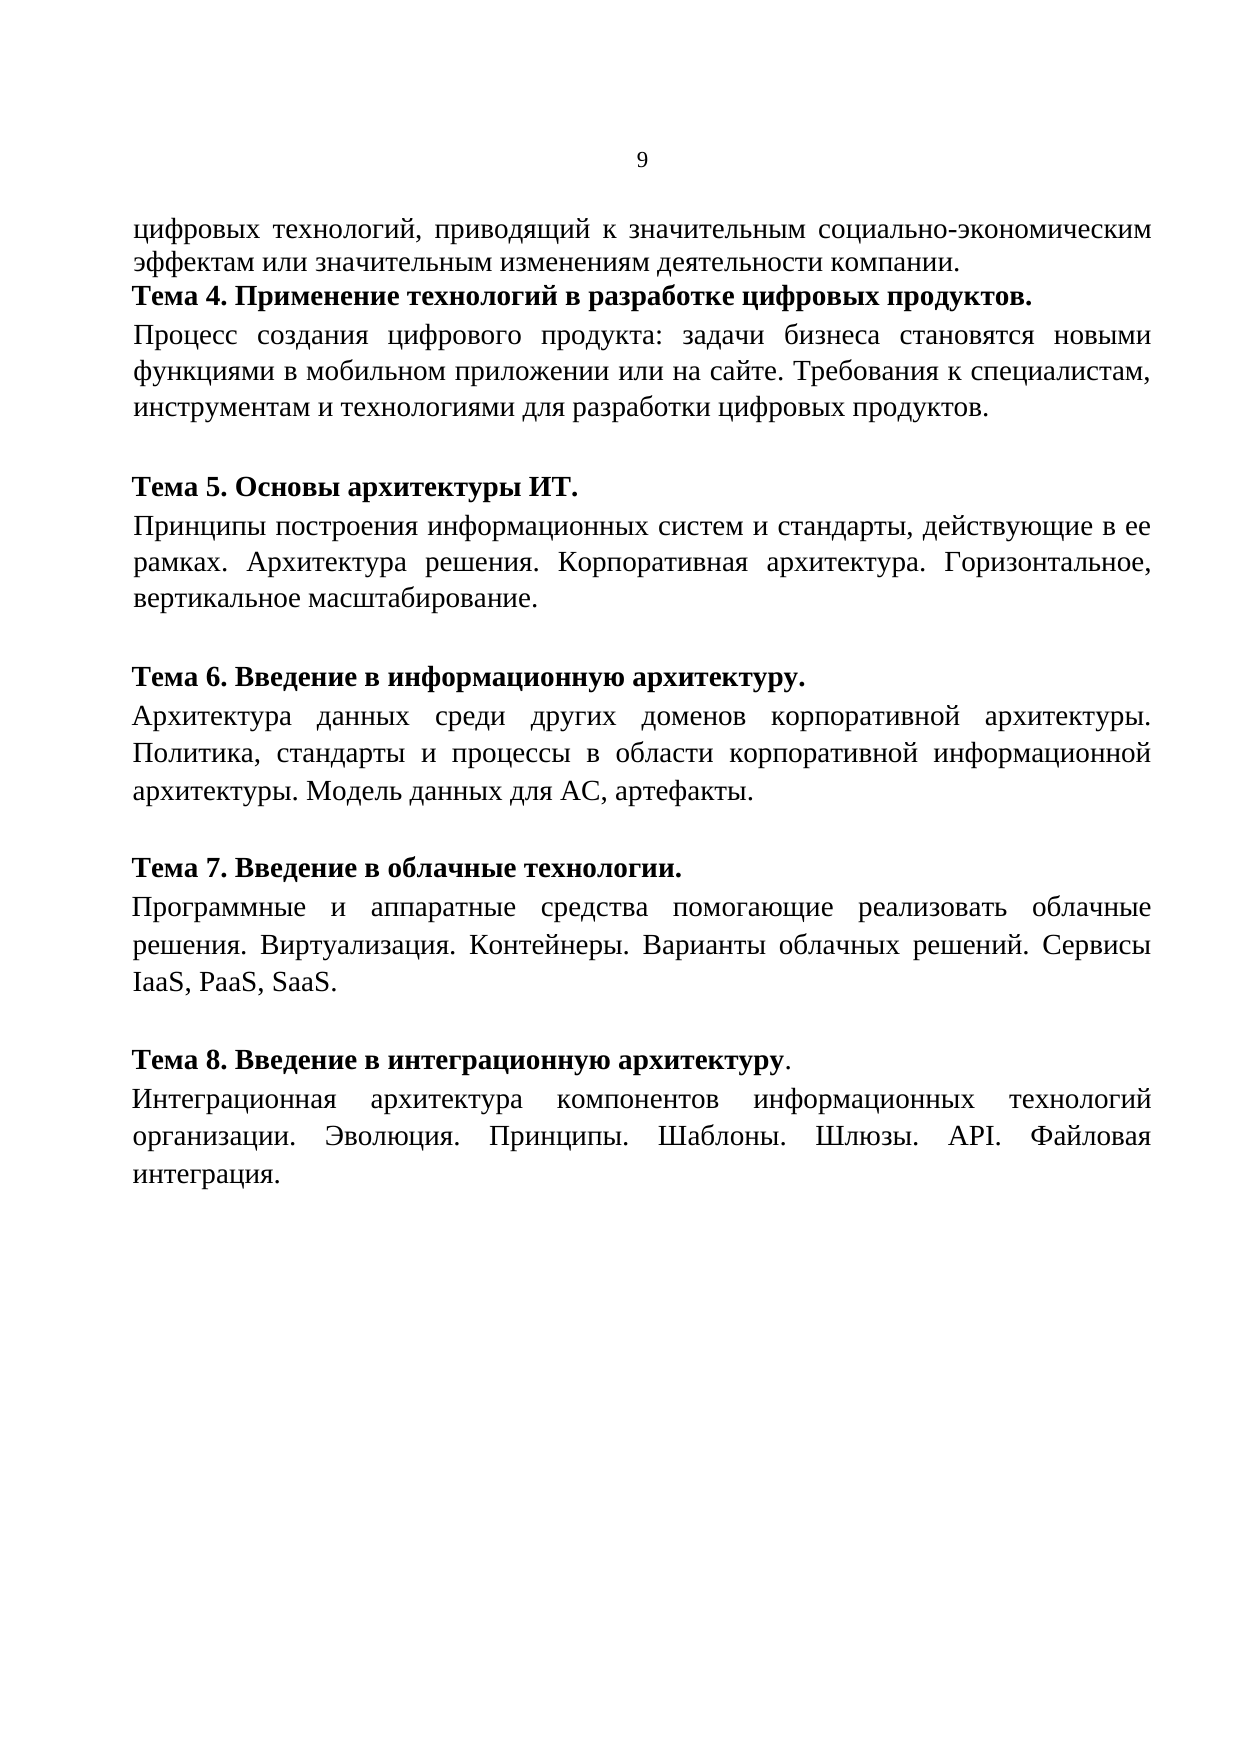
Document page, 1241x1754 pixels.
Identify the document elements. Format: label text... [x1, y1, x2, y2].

text Тема 5. Основы архитектуры ИТ. [131, 469, 1152, 503]
text Архитектура данных среди других доменов корпоративной архитектуры. Политика, стандарты и процессы в области корпоративной информационной архитектуры. Модель данных для АС, артефакты. [131, 698, 1152, 806]
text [133, 211, 1152, 278]
text Принципы построения информационных систем и стандарты, действующие в ее рамках. Архитектура решения. Корпоративная архитектура. Горизонтальное, вертикальное масштабирование. [133, 508, 1152, 614]
text Процесс создания цифрового продукта: задачи бизнеса становятся новыми функциями в мобильном приложении или на сайте. Требования к специалистам, инструментам и технологиями для разработки цифровых продуктов. [133, 317, 1152, 423]
text Тема 6. Введение в информационную архитектуру. [131, 659, 1152, 693]
text Тема 7. Введение в облачные технологии. [131, 851, 1152, 884]
text Тема 4. Применение технологий в разработке цифровых продуктов. [131, 278, 1152, 311]
text Интеграционная архитектура компонентов информационных технологий организации. Эволюция. Принципы. Шаблоны. Шлюзы. API. Файловая интеграция. [131, 1081, 1152, 1189]
text Тема 8. Введение в интеграционную архитектуру. [131, 1042, 1152, 1076]
text Программные и аппаратные средства помогающие реализовать облачные решения. Виртуализация. Контейнеры. Варианты облачных решений. Сервисы IaaS, PaaS, SaaS. [131, 889, 1152, 998]
